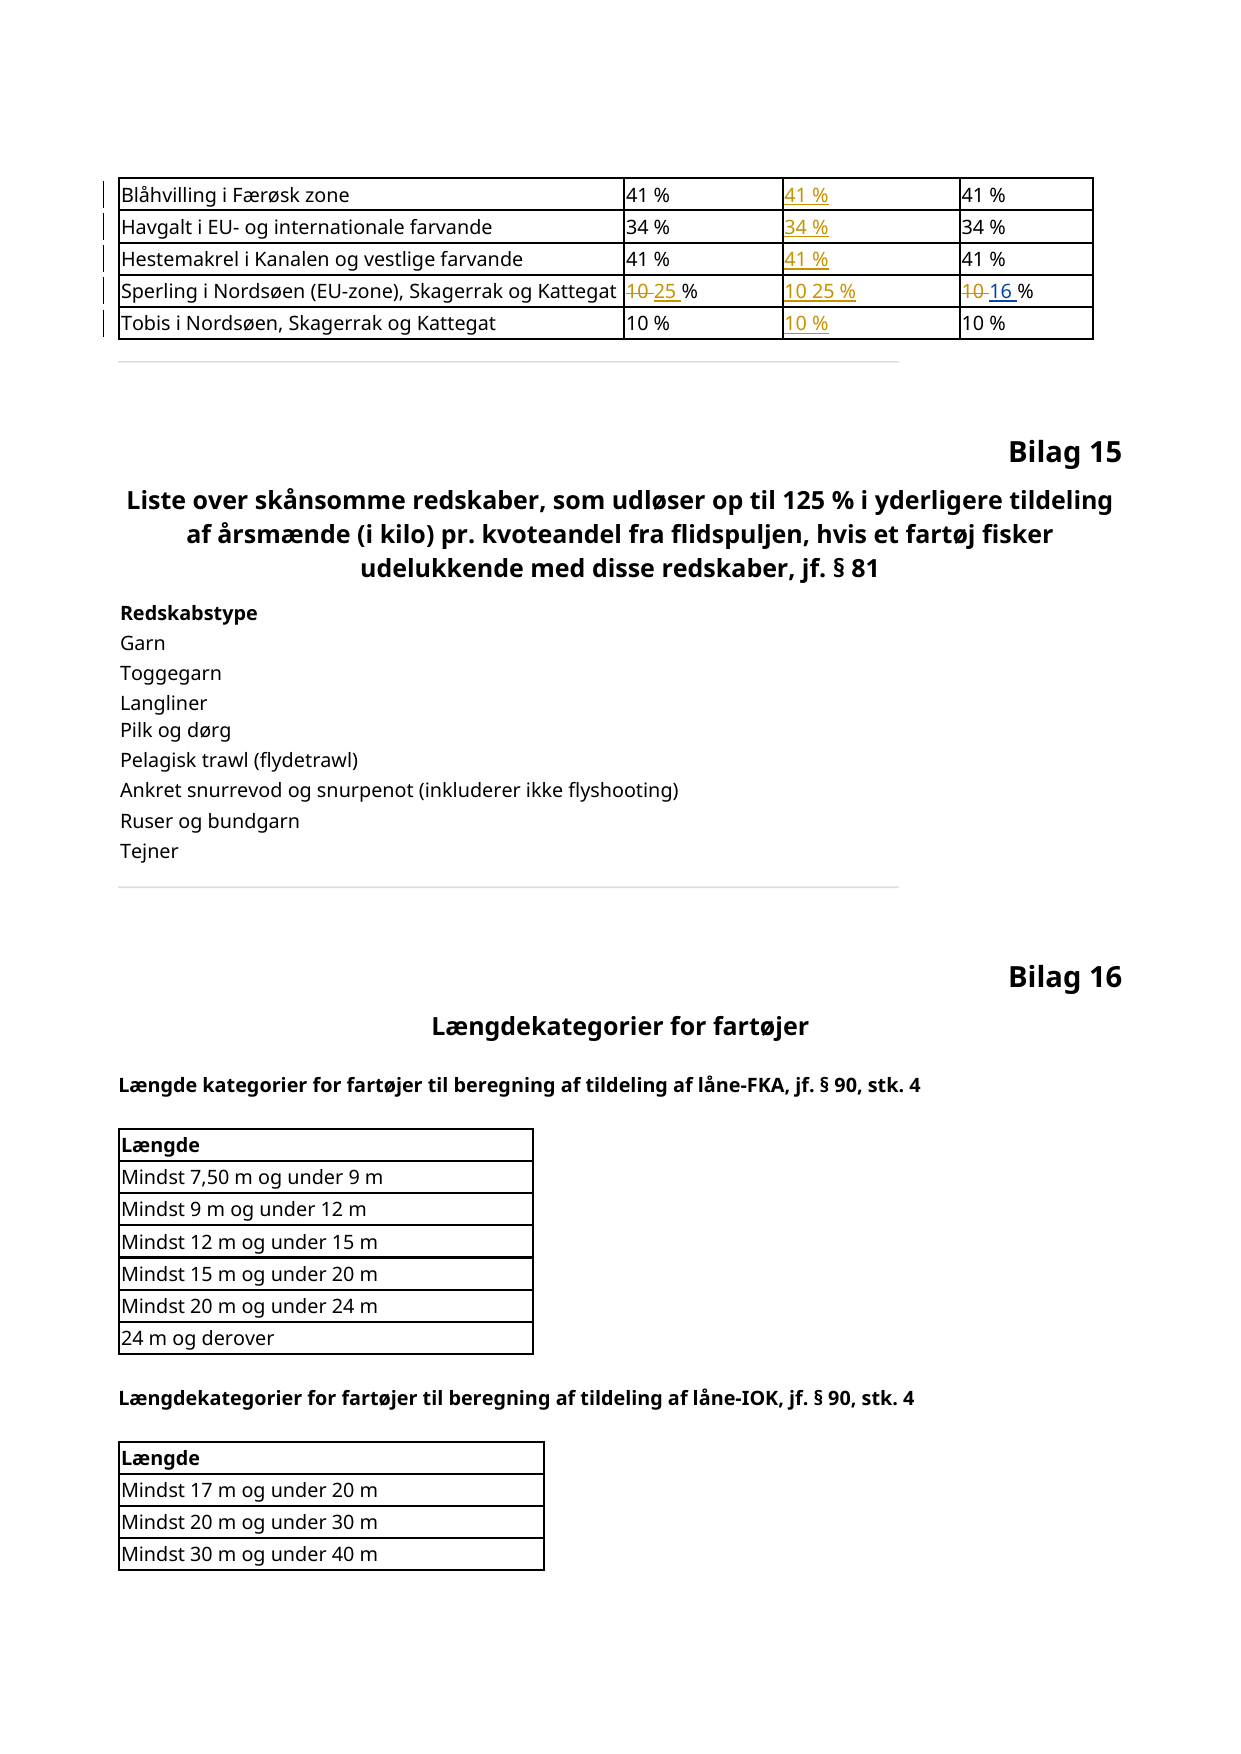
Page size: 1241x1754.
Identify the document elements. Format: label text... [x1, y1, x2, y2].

text Bilag 15 [118, 431, 1122, 471]
text Længde kategorier for fartøjer til beregning af tildeling af låne-FKA, jf. § 90, stk. 4 [118, 1072, 1122, 1098]
text Bilag 16 [118, 956, 1122, 996]
table_cell [625, 308, 782, 338]
table_cell [961, 179, 1092, 209]
table_cell [625, 211, 782, 242]
table_cell [120, 244, 623, 274]
table_header [120, 1291, 532, 1321]
table_cell [961, 244, 1092, 274]
table_header [120, 1226, 532, 1256]
table_header [118, 598, 1093, 866]
table_cell [120, 179, 623, 209]
table_header [120, 1194, 532, 1224]
table_header [120, 1323, 532, 1353]
table_cell [784, 244, 959, 274]
table_header [120, 1130, 532, 1160]
table_cell [625, 179, 782, 209]
table_cell [120, 211, 623, 242]
table_header [120, 1443, 543, 1473]
table_header [120, 1259, 532, 1289]
table_cell [625, 244, 782, 274]
table_header [120, 1539, 543, 1569]
table_cell [784, 276, 959, 306]
table_cell [784, 211, 959, 242]
table_header [120, 1475, 543, 1505]
table_header [120, 1162, 532, 1192]
table_cell [120, 276, 623, 306]
table_cell [961, 211, 1092, 242]
table_cell [625, 276, 782, 306]
table_cell [120, 308, 623, 338]
table_cell [784, 179, 959, 209]
table_cell [961, 308, 1092, 338]
table_cell [961, 276, 1092, 306]
table_cell [784, 308, 959, 338]
table_header [120, 1507, 543, 1537]
text Liste over skånsomme redskaber, som udløser op til 125 % i yderligere tildeling af årsmænde (i kilo) pr. kvoteandel fra flidspuljen, hvis et fartøj fisker udelukkende med disse redskaber, jf. § 81 [118, 483, 1122, 585]
table_cell [975, 285, 981, 293]
text Længdekategorier for fartøjer [118, 1008, 1122, 1042]
text Længdekategorier for fartøjer til beregning af tildeling af låne-IOK, jf. § 90, stk. 4 [118, 1384, 1122, 1411]
